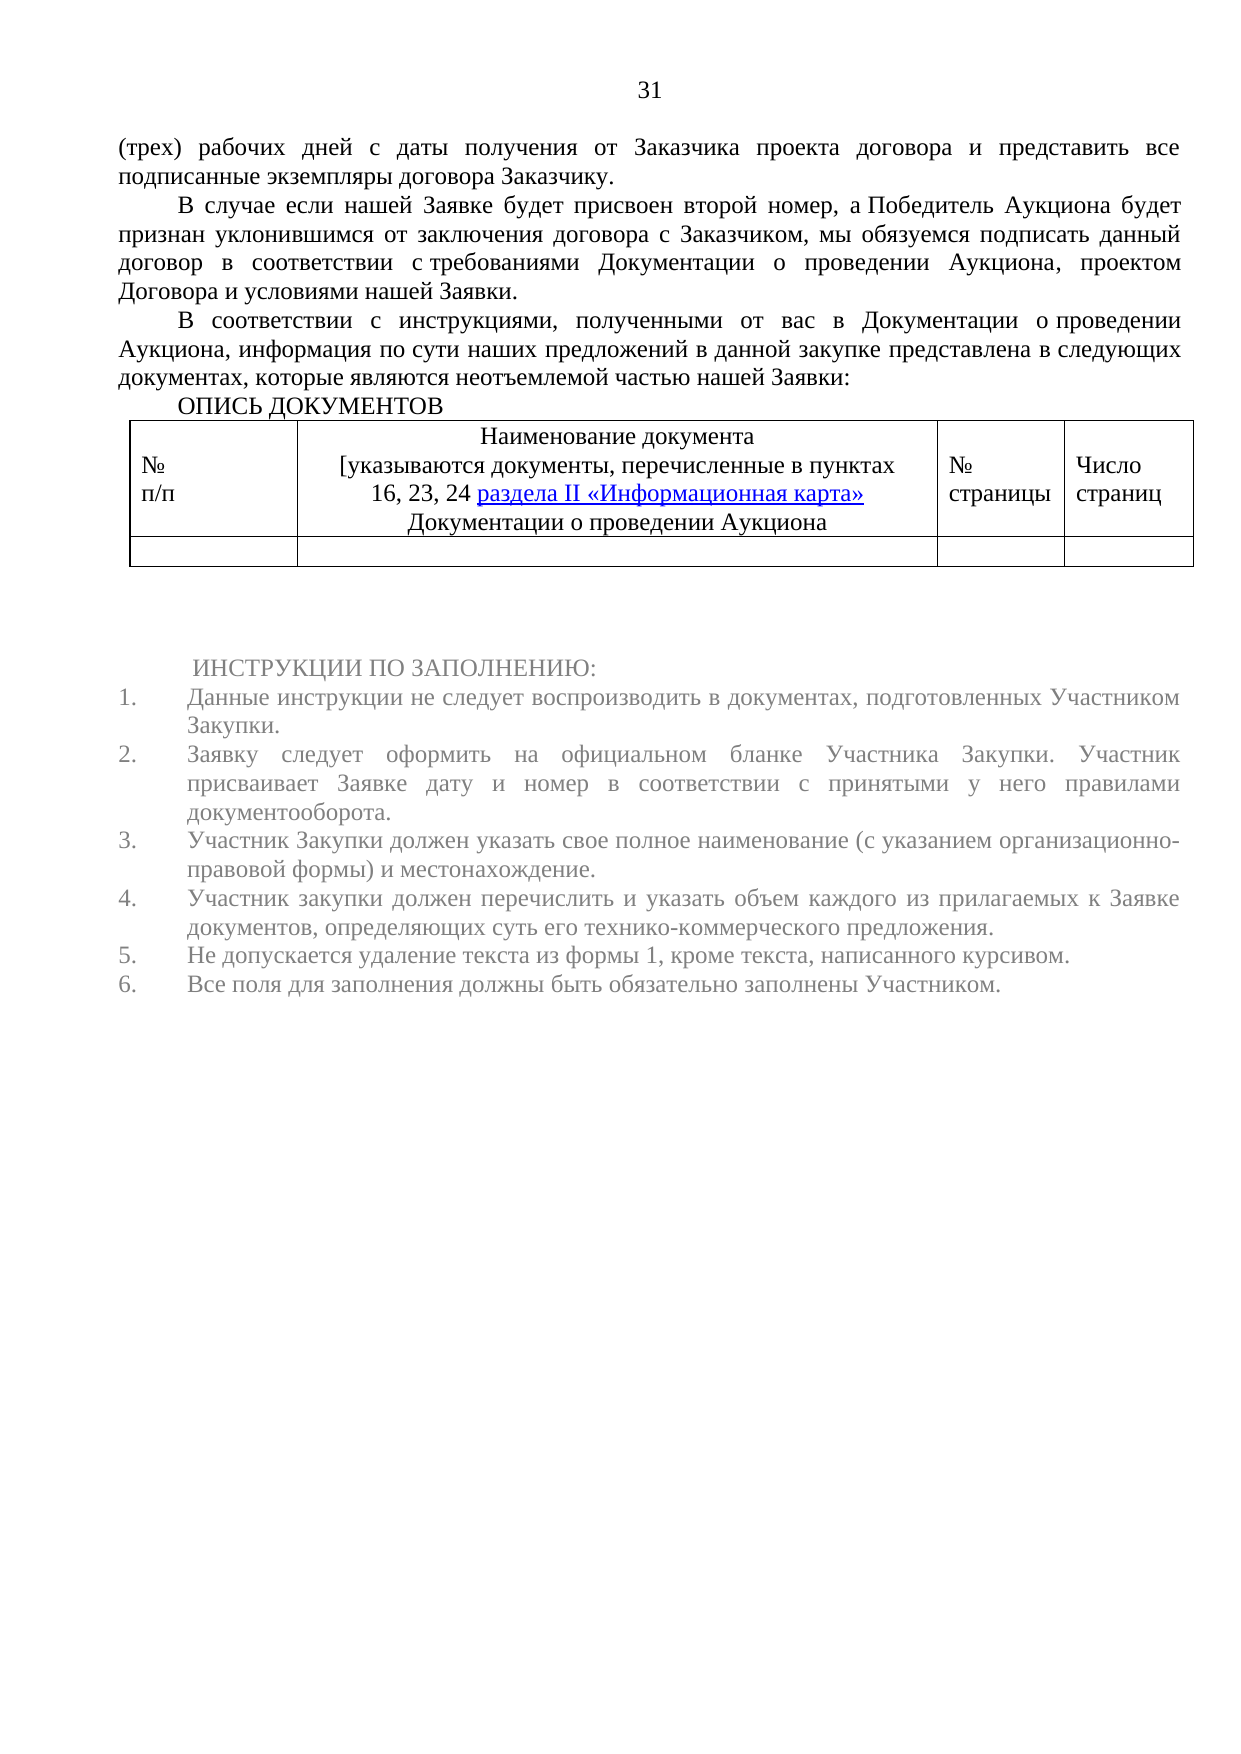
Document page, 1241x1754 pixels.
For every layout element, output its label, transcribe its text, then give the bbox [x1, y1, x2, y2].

text В соответствии с инструкциями, полученными от вас в Документации о проведении Аукциона, информация по сути наших предложений в данной закупке представлена в следующих документах, которые являются неотъемлемой частью нашей Заявки: [118, 305, 1181, 391]
list Участник закупки должен перечислить и указать объем каждого из прилагаемых к Заявке документов, определяющих суть его технико-коммерческого предложения. [118, 883, 1181, 941]
table_cell [1065, 537, 1193, 566]
table_header № п/п [131, 421, 297, 536]
list Заявку следует оформить на официальном бланке Участника Закупки. Участник присваивает Заявке дату и номер в соответствии с принятыми у него правилами документооборота. [118, 739, 1181, 826]
table_cell [298, 537, 937, 566]
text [118, 132, 1181, 190]
table_header Число страниц [1065, 421, 1193, 536]
text ИНСТРУКЦИИ ПО ЗАПОЛНЕНИЮ: [118, 653, 1181, 682]
text ОПИСЬ ДОКУМЕНТОВ [118, 391, 1181, 420]
table_cell [131, 537, 297, 566]
table_cell [938, 537, 1064, 566]
list Все поля для заполнения должны быть обязательно заполнены Участником. [118, 969, 1181, 998]
list Участник Закупки должен указать свое полное наименование (с указанием организационно-правовой формы) и местонахождение. [118, 826, 1181, 883]
table_header Наименование документа [указываются документы, перечисленные в пунктах 16, 23, 24 раздела II «Информационная карта» Документации о проведении Аукциона [298, 421, 937, 536]
list Данные инструкции не следует воспроизводить в документах, подготовленных Участником Закупки. [118, 682, 1181, 739]
table_header № страницы [938, 421, 1064, 536]
list Не допускается удаление текста из формы 1, кроме текста, написанного курсивом. [118, 941, 1181, 969]
text В случае если нашей Заявке будет присвоен второй номер, а Победитель Аукциона будет признан уклонившимся от заключения договора с Заказчиком, мы обязуемся подписать данный договор в соответствии с требованиями Документации о проведении Аукциона, проектом Договора и условиями нашей Заявки. [118, 190, 1181, 305]
